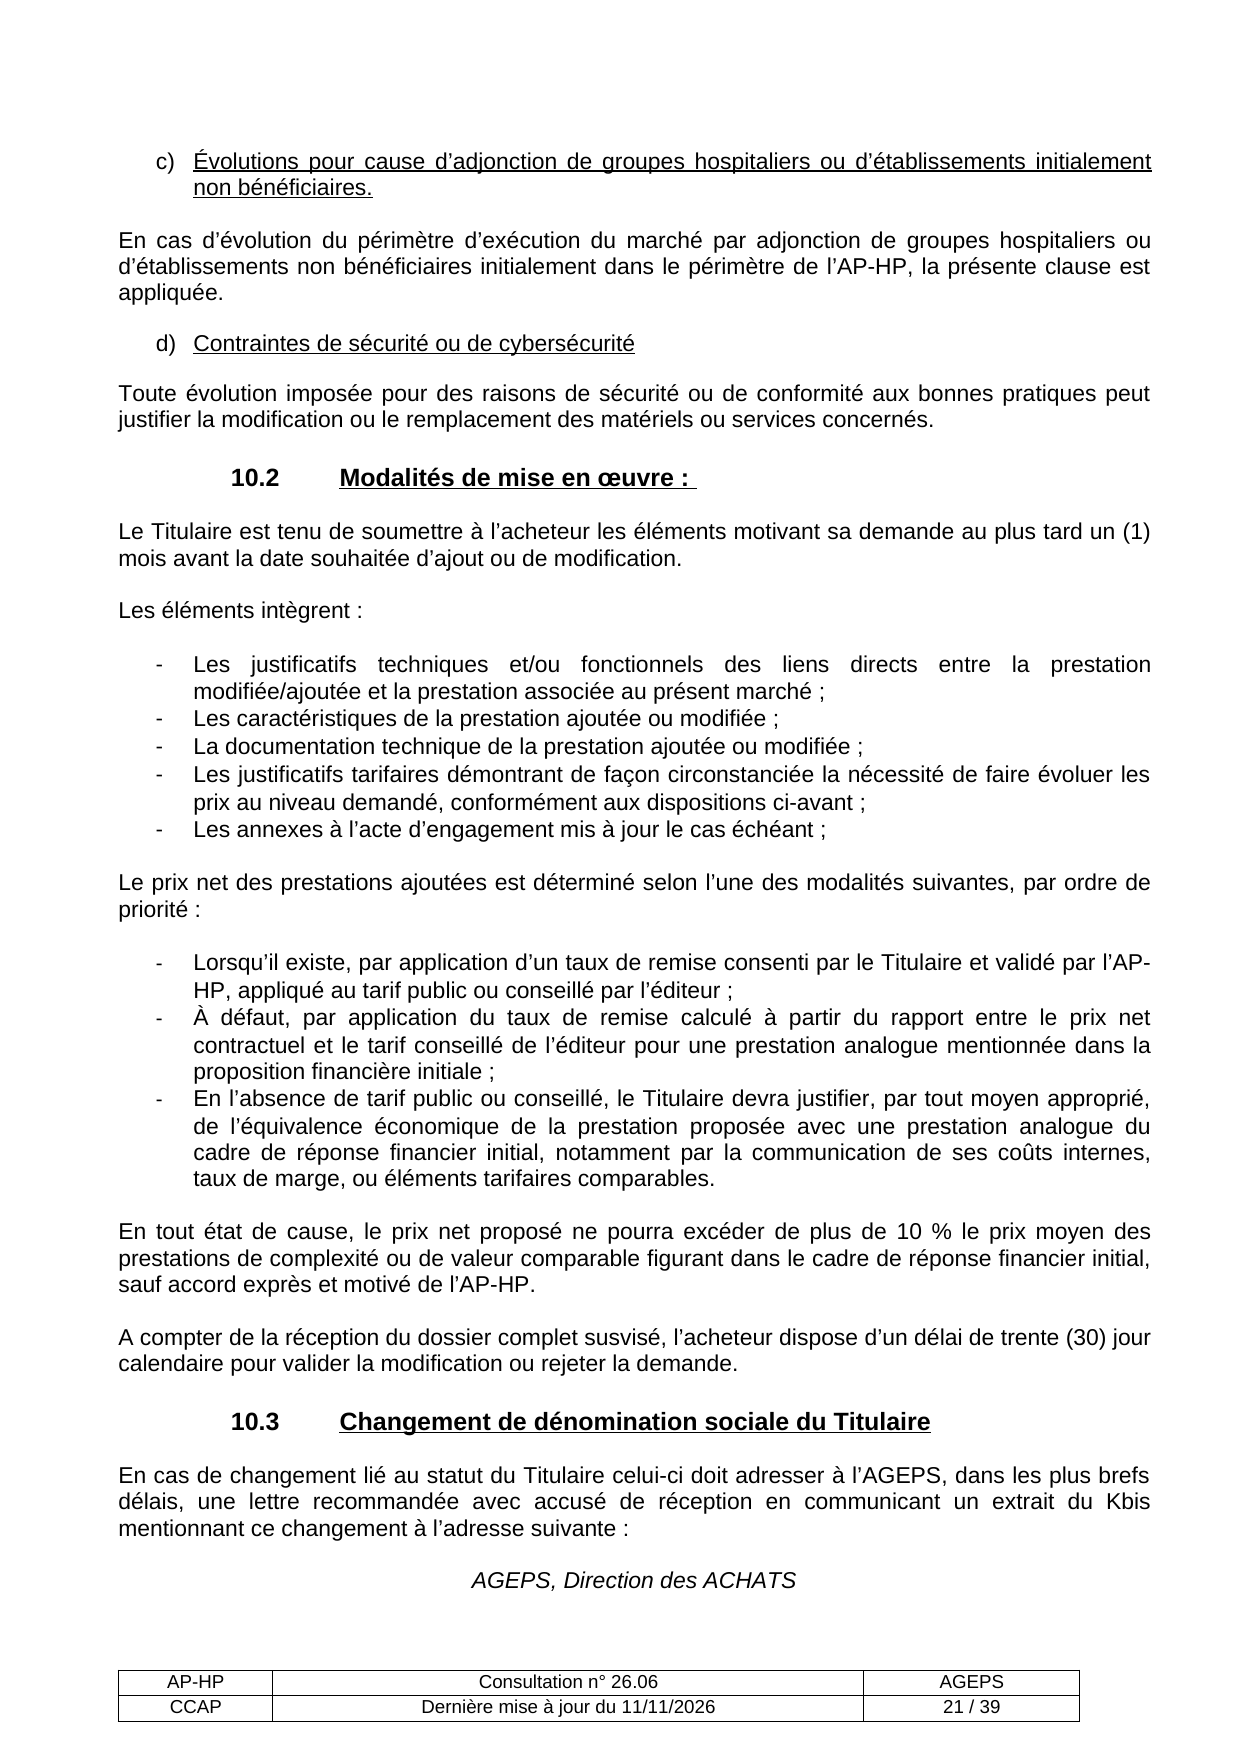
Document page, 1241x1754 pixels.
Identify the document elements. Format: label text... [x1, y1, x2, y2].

text En cas de changement lié au statut du Titulaire celui-ci doit adresser à l’AGEPS, dans les plus brefs délais, une lettre recommandée avec accusé de réception en communicant un extrait du Kbis mentionnant ce changement à l’adresse suivante : [118, 1462, 1152, 1541]
list Lorsqu’il existe, par application d’un taux de remise consenti par le Titulaire et validé par l’AP-HP, appliqué au tarif public ou conseillé par l’éditeur ; [156, 948, 1152, 1003]
text Les éléments intègrent : [118, 597, 1152, 624]
list Les justificatifs techniques et/ou fonctionnels des liens directs entre la prestation modifiée/ajoutée et la prestation associée au présent marché ; [156, 650, 1152, 704]
list Les justificatifs tarifaires démontrant de façon circonstanciée la nécessité de faire évoluer les prix au niveau demandé, conformément aux dispositions ci-avant ; [156, 761, 1152, 815]
text Toute évolution imposée pour des raisons de sécurité ou de conformité aux bonnes pratiques peut justifier la modification ou le remplacement des matériels ou services concernés. [118, 380, 1152, 433]
list Les annexes à l’acte d’engagement mis à jour le cas échéant ; [156, 815, 1152, 843]
text AGEPS, Direction des ACHATS [118, 1567, 1152, 1594]
list Les caractéristiques de la prestation ajoutée ou modifiée ; [156, 704, 1152, 732]
text Le prix net des prestations ajoutées est déterminé selon l’une des modalités suivantes, par ordre de priorité : [118, 869, 1152, 922]
list À défaut, par application du taux de remise calculé à partir du rapport entre le prix net contractuel et le tarif conseillé de l’éditeur pour une prestation analogue mentionnée dans la proposition financière initiale ; [156, 1003, 1152, 1084]
list En l’absence de tarif public ou conseillé, le Titulaire devra justifier, par tout moyen approprié, de l’équivalence économique de la prestation proposée avec une prestation analogue du cadre de réponse financier initial, notamment par la communication de ses coûts internes, taux de marge, ou éléments tarifaires comparables. [156, 1084, 1152, 1192]
list Contraintes de sécurité ou de cybersécurité [156, 330, 1152, 356]
text Le Titulaire est tenu de soumettre à l’acheteur les éléments motivant sa demande au plus tard un (1) mois avant la date souhaitée d’ajout ou de modification. [118, 518, 1152, 571]
subtitle Changement de dénomination sociale du Titulaire [231, 1407, 1152, 1436]
text A compter de la réception du dossier complet susvisé, l’acheteur dispose d’un délai de trente (30) jour calendaire pour valider la modification ou rejeter la demande. [118, 1323, 1152, 1376]
list La documentation technique de la prestation ajoutée ou modifiée ; [156, 732, 1152, 761]
text En cas d’évolution du périmètre d’exécution du marché par adjonction de groupes hospitaliers ou d’établissements non bénéficiaires initialement dans le périmètre de l’AP-HP, la présente clause est appliquée. [118, 227, 1152, 306]
subtitle Modalités de mise en œuvre : [231, 463, 1152, 492]
text En tout état de cause, le prix net proposé ne pourra excéder de plus de 10 % le prix moyen des prestations de complexité ou de valeur comparable figurant dans le cadre de réponse financier initial, sauf accord exprès et motivé de l’AP-HP. [118, 1218, 1152, 1297]
list Évolutions pour cause d’adjonction de groupes hospitaliers ou d’établissements initialement non bénéficiaires. [156, 148, 1152, 200]
